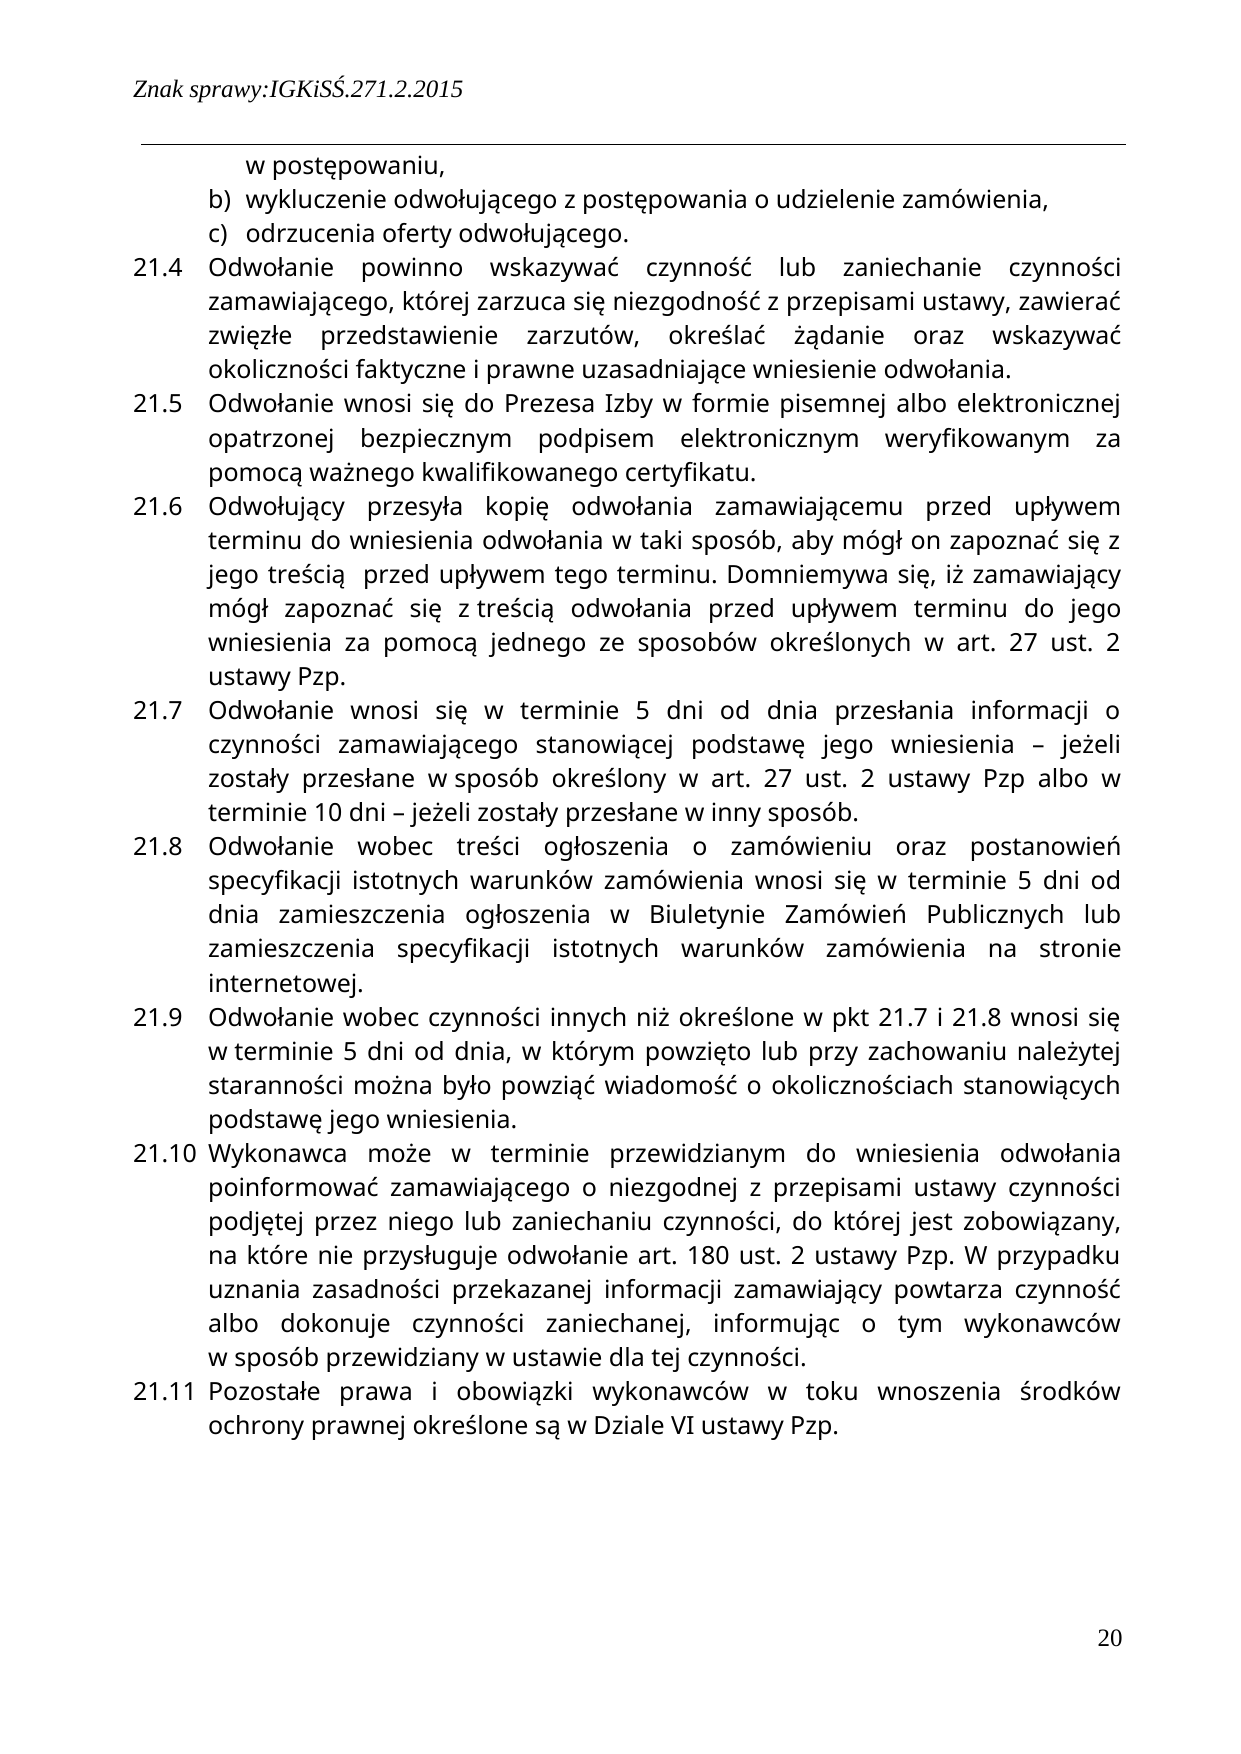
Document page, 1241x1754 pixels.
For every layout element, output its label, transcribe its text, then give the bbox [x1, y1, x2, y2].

list wykluczenie odwołującego z postępowania o udzielenie zamówienia, [208, 182, 1122, 216]
list Odwołanie wobec czynności innych niż określone w pkt 21.7 i 21.8 wnosi się w terminie 5 dni od dnia, w którym powzięto lub przy zachowaniu należytej staranności można było powziąć wiadomość o okolicznościach stanowiących podstawę jego wniesienia. [133, 999, 1122, 1136]
list Odwołanie wnosi się do Prezesa Izby w formie pisemnej albo elektronicznej opatrzonej bezpiecznym podpisem elektronicznym weryfikowanym za pomocą ważnego kwalifikowanego certyfikatu. [133, 386, 1122, 488]
list Wykonawca może w terminie przewidzianym do wniesienia odwołania poinformować zamawiającego o niezgodnej z przepisami ustawy czynności podjętej przez niego lub zaniechaniu czynności, do której jest zobowiązany, na które nie przysługuje odwołanie art. 180 ust. 2 ustawy Pzp. W przypadku uznania zasadności przekazanej informacji zamawiający powtarza czynność albo dokonuje czynności zaniechanej, informując o tym wykonawców w sposób przewidziany w ustawie dla tej czynności. [133, 1136, 1122, 1374]
list Odwołujący przesyła kopię odwołania zamawiającemu przed upływem terminu do wniesienia odwołania w taki sposób, aby mógł on zapoznać się z jego treścią przed upływem tego terminu. Domniemywa się, iż zamawiający mógł zapoznać się z treścią odwołania przed upływem terminu do jego wniesienia za pomocą jednego ze sposobów określonych w art. 27 ust. 2 ustawy Pzp. [133, 488, 1122, 693]
list odrzucenia oferty odwołującego. [208, 216, 1122, 250]
list Odwołanie wobec treści ogłoszenia o zamówieniu oraz postanowień specyfikacji istotnych warunków zamówienia wnosi się w terminie 5 dni od dnia zamieszczenia ogłoszenia w Biuletynie Zamówień Publicznych lub zamieszczenia specyfikacji istotnych warunków zamówienia na stronie internetowej. [133, 829, 1122, 999]
list Odwołanie powinno wskazywać czynność lub zaniechanie czynności zamawiającego, której zarzuca się niezgodność z przepisami ustawy, zawierać zwięzłe przedstawienie zarzutów, określać żądanie oraz wskazywać okoliczności faktyczne i prawne uzasadniające wniesienie odwołania. [133, 250, 1122, 386]
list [208, 148, 1122, 182]
list Odwołanie wnosi się w terminie 5 dni od dnia przesłania informacji o czynności zamawiającego stanowiącej podstawę jego wniesienia – jeżeli zostały przesłane w sposób określony w art. 27 ust. 2 ustawy Pzp albo w terminie 10 dni – jeżeli zostały przesłane w inny sposób. [133, 693, 1122, 829]
list Pozostałe prawa i obowiązki wykonawców w toku wnoszenia środków ochrony prawnej określone są w Dziale VI ustawy Pzp. [133, 1374, 1122, 1442]
